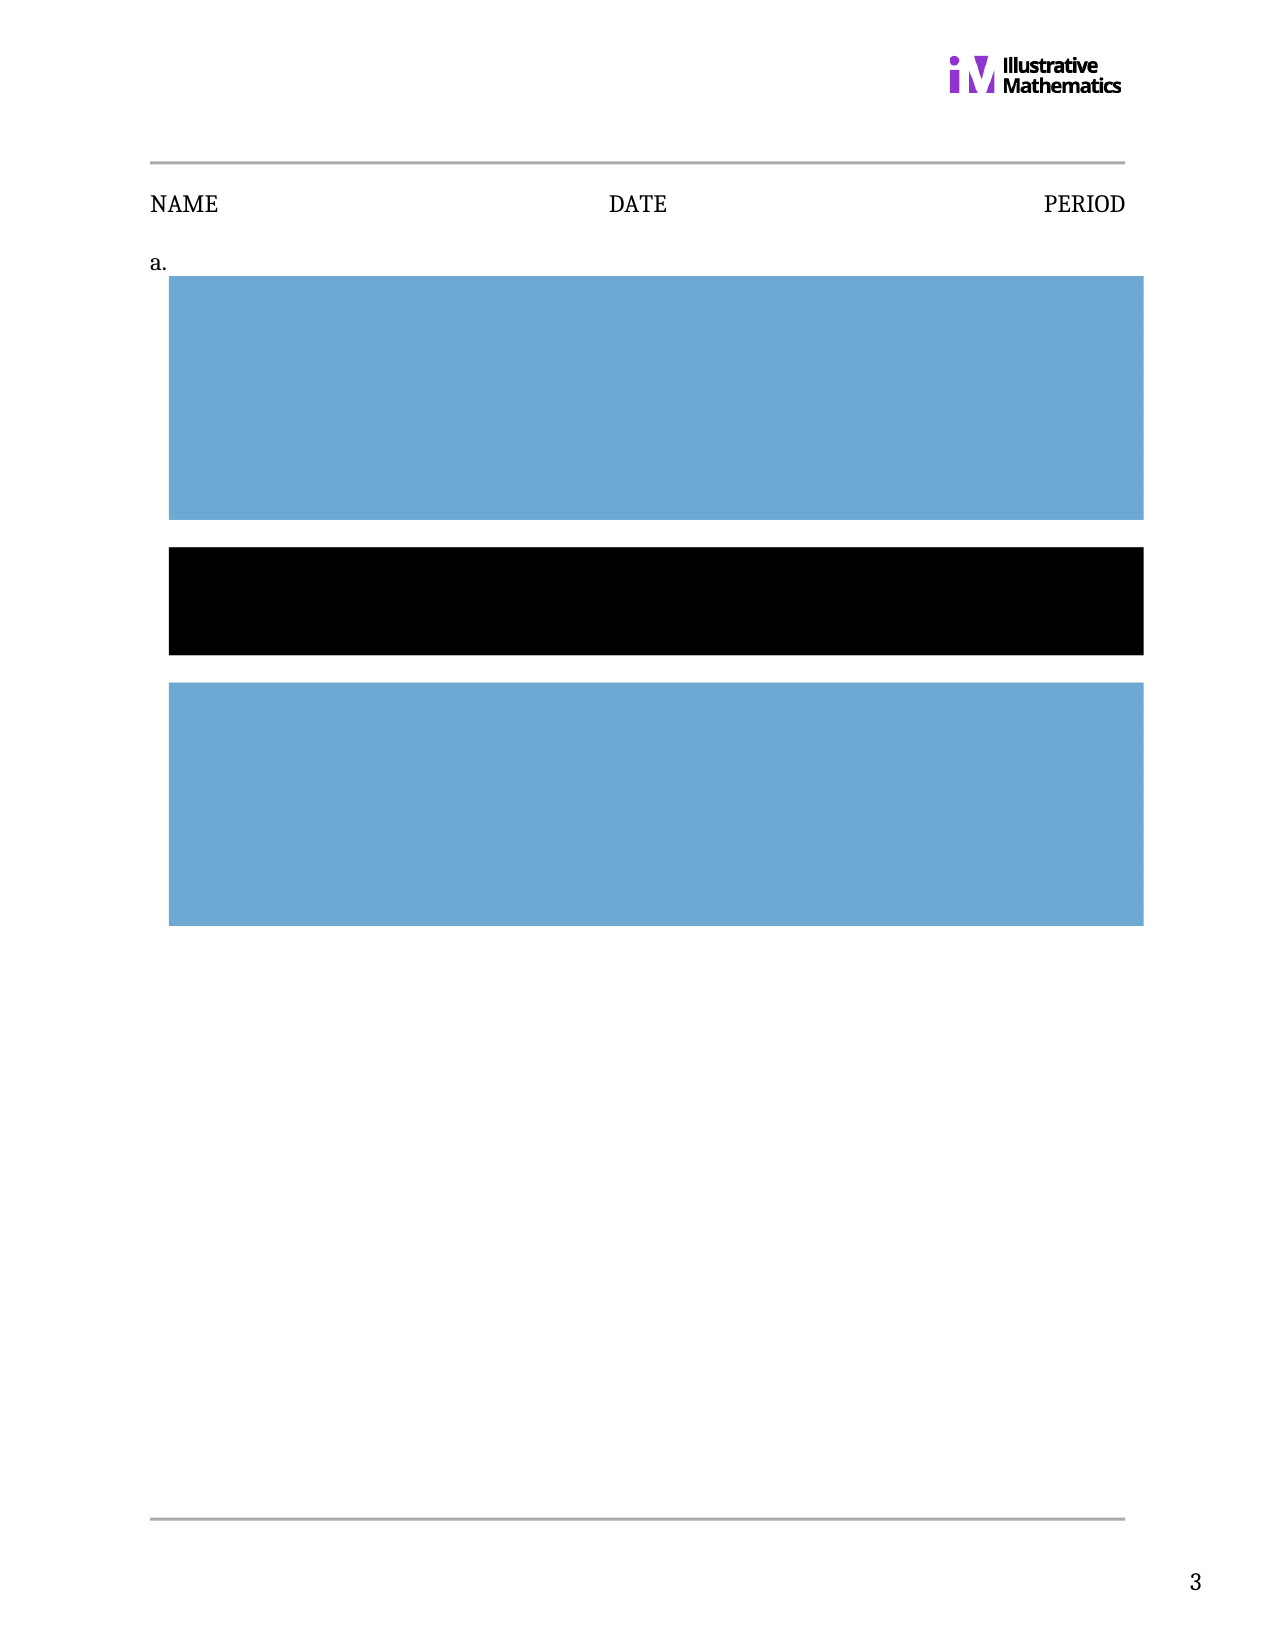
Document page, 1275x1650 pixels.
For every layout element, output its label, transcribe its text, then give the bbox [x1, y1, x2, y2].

picture [168, 276, 1144, 926]
picture [949, 55, 1121, 93]
